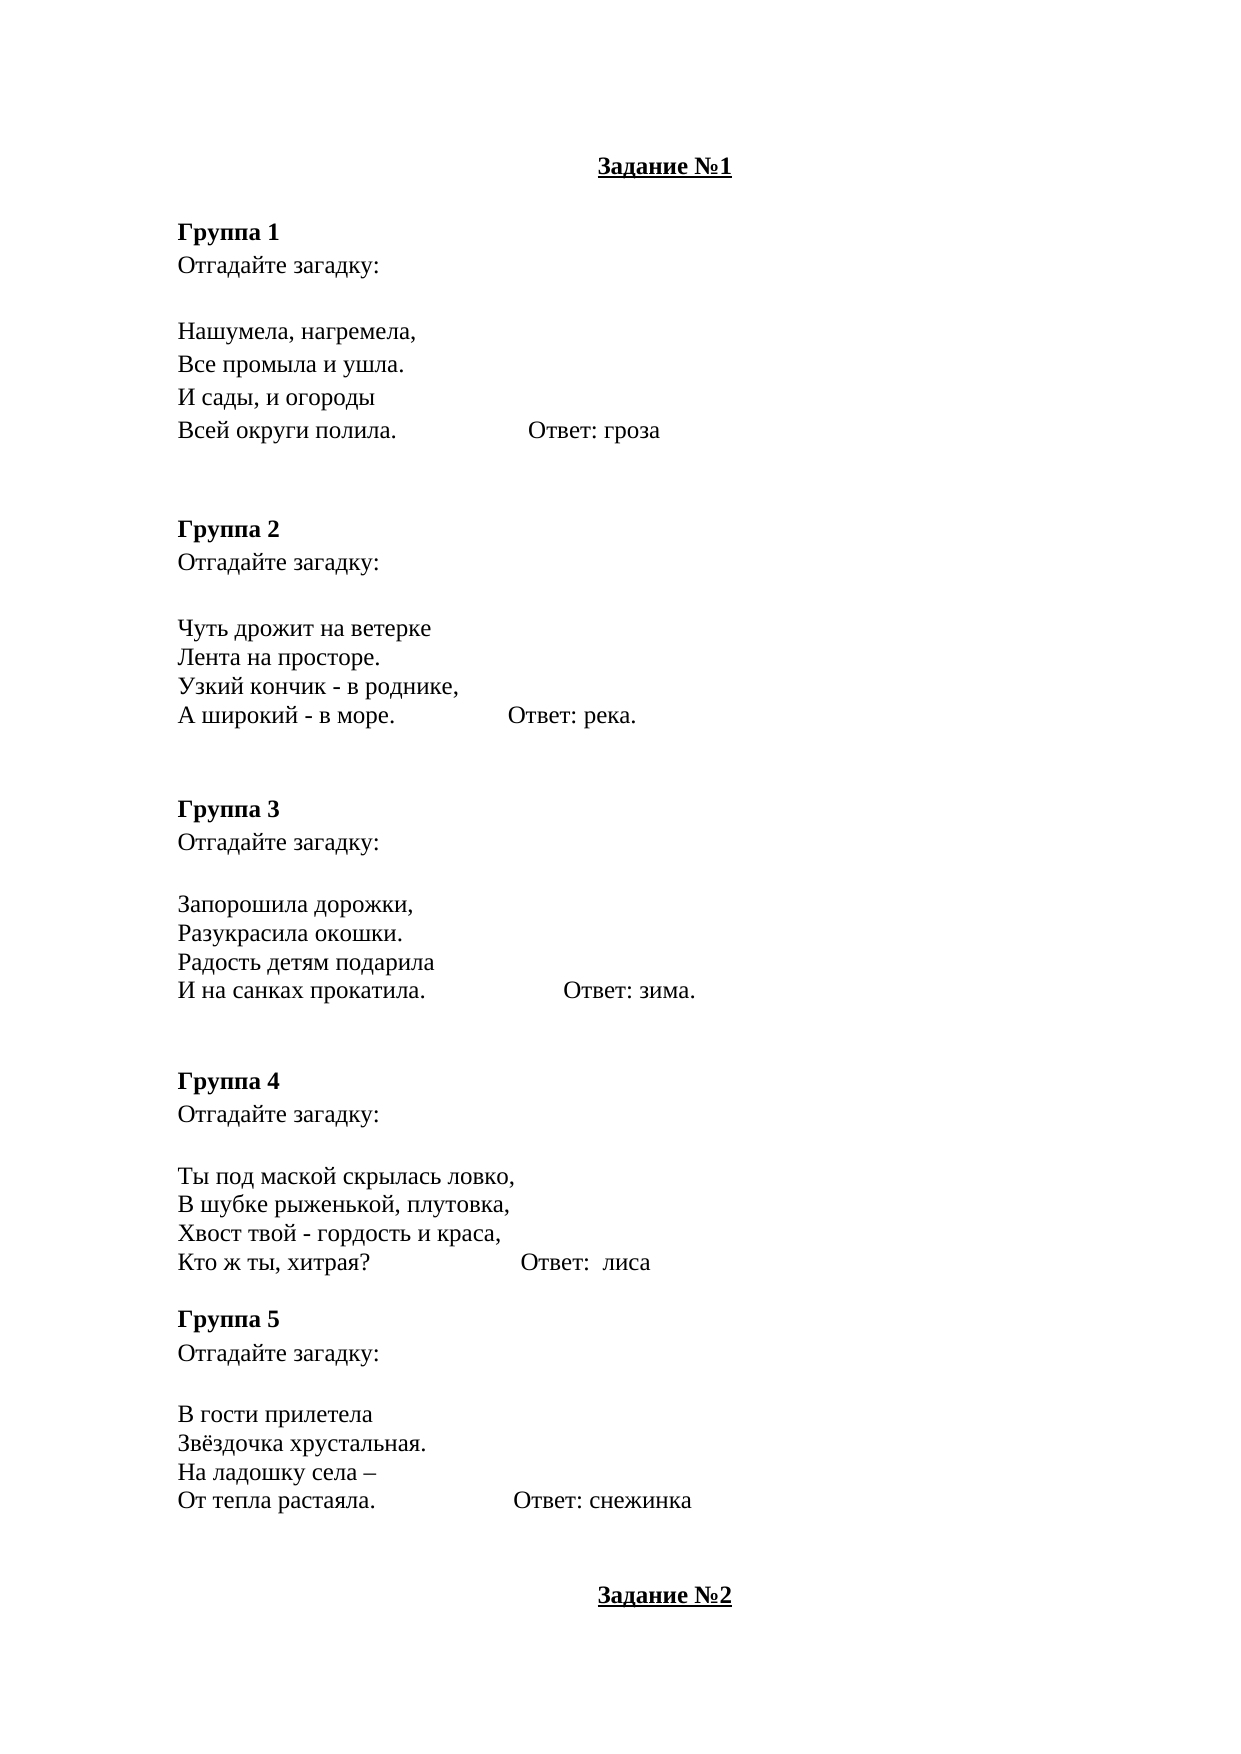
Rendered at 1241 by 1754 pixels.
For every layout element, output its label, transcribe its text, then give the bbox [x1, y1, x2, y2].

text Отгадайте загадку: [177, 250, 1152, 279]
text Кто ж ты, хитрая? Ответ: лиса [177, 1247, 1152, 1276]
text Запорошила дорожки, Разукрасила окошки. Радость детям подарила И на санках прокатила. Ответ: зима. [177, 889, 1152, 1004]
text Чуть дрожит на ветерке Лента на просторе. Узкий кончик - в роднике, А широкий - в море. Ответ: река. [177, 613, 1152, 728]
text Отгадайте загадку: [177, 1099, 1152, 1128]
text Хвост твой - гордость и краса, [177, 1218, 1152, 1247]
text В шубке рыженькой, плутовка, [177, 1189, 1152, 1218]
text Группа 2 [177, 514, 1152, 543]
text Группа 5 [177, 1304, 1152, 1333]
text В гости прилетела Звёздочка хрустальная. На ладошку села – От тепла растаяла. Ответ: снежинка [177, 1399, 1152, 1514]
text Группа 3 [177, 794, 1152, 823]
text Задание №1 [177, 151, 1152, 180]
text Задание №2 [177, 1580, 1152, 1609]
text Отгадайте загадку: [177, 827, 1152, 856]
text Группа 4 [177, 1066, 1152, 1095]
text Отгадайте загадку: [177, 1338, 1152, 1366]
text Отгадайте загадку: [177, 547, 1152, 576]
text Группа 1 [177, 217, 1152, 246]
text Ты под маской скрылась ловко, [177, 1161, 1152, 1189]
text Нашумела, нагремела, Все промыла и ушла. И сады, и огороды Всей округи полила. Ответ: гроза [177, 316, 1152, 444]
